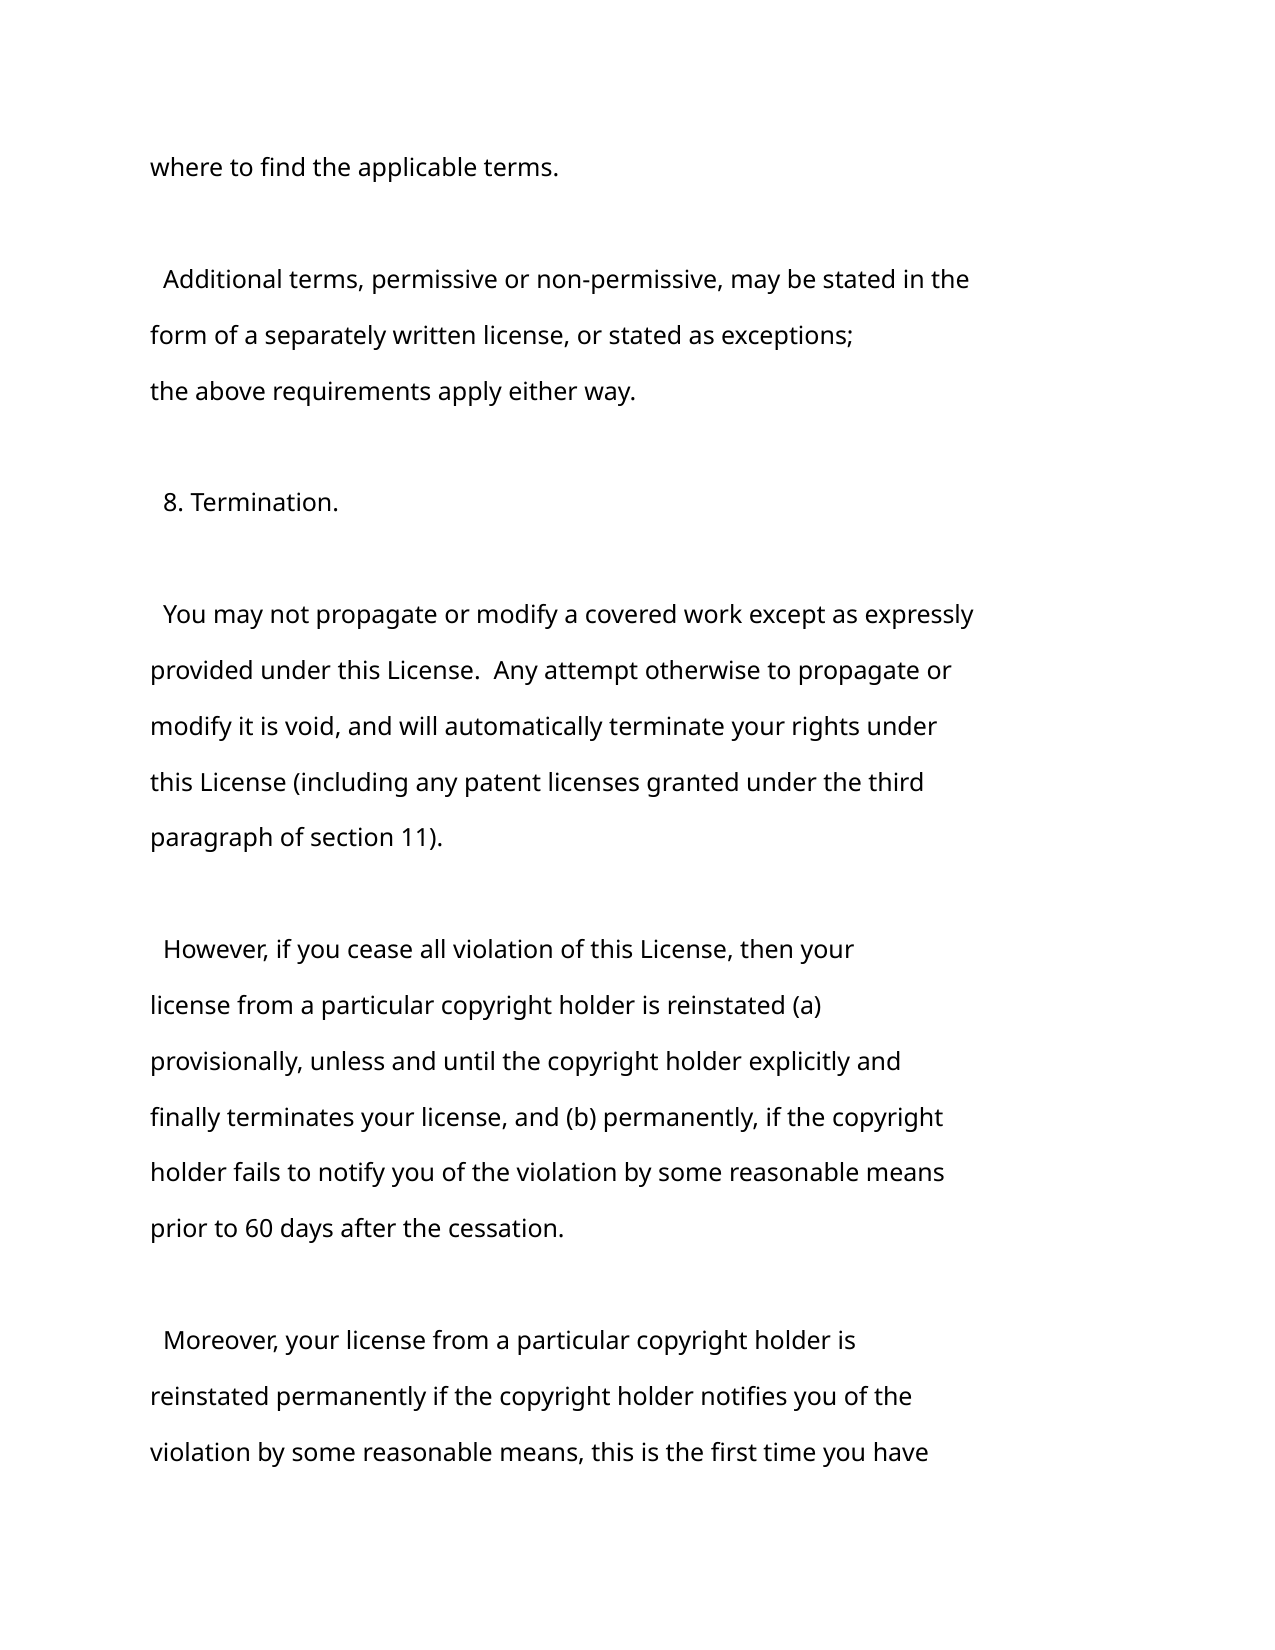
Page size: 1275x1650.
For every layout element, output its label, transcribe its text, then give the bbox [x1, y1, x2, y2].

text provisionally, unless and until the copyright holder explicitly and [150, 1043, 1125, 1077]
text 8. Termination. [150, 485, 1125, 519]
text paragraph of section 11). [150, 820, 1125, 854]
text where to find the applicable terms. [150, 150, 1125, 184]
text prior to 60 days after the cessation. [150, 1211, 1125, 1245]
text finally terminates your license, and (b) permanently, if the copyright [150, 1099, 1125, 1133]
text violation by some reasonable means, this is the first time you have [150, 1434, 1125, 1468]
text You may not propagate or modify a covered work except as expressly [150, 597, 1125, 631]
text Additional terms, permissive or non-permissive, may be stated in the [150, 262, 1125, 296]
text this License (including any patent licenses granted under the third [150, 764, 1125, 798]
text reinstated permanently if the copyright holder notifies you of the [150, 1378, 1125, 1412]
text However, if you cease all violation of this License, then your [150, 932, 1125, 966]
text form of a separately written license, or stated as exceptions; [150, 317, 1125, 352]
text holder fails to notify you of the violation by some reasonable means [150, 1155, 1125, 1189]
text the above requirements apply either way. [150, 373, 1125, 407]
text modify it is void, and will automatically terminate your rights under [150, 708, 1125, 742]
text provided under this License. Any attempt otherwise to propagate or [150, 652, 1125, 687]
text Moreover, your license from a particular copyright holder is [150, 1322, 1125, 1357]
text license from a particular copyright holder is reinstated (a) [150, 987, 1125, 1022]
